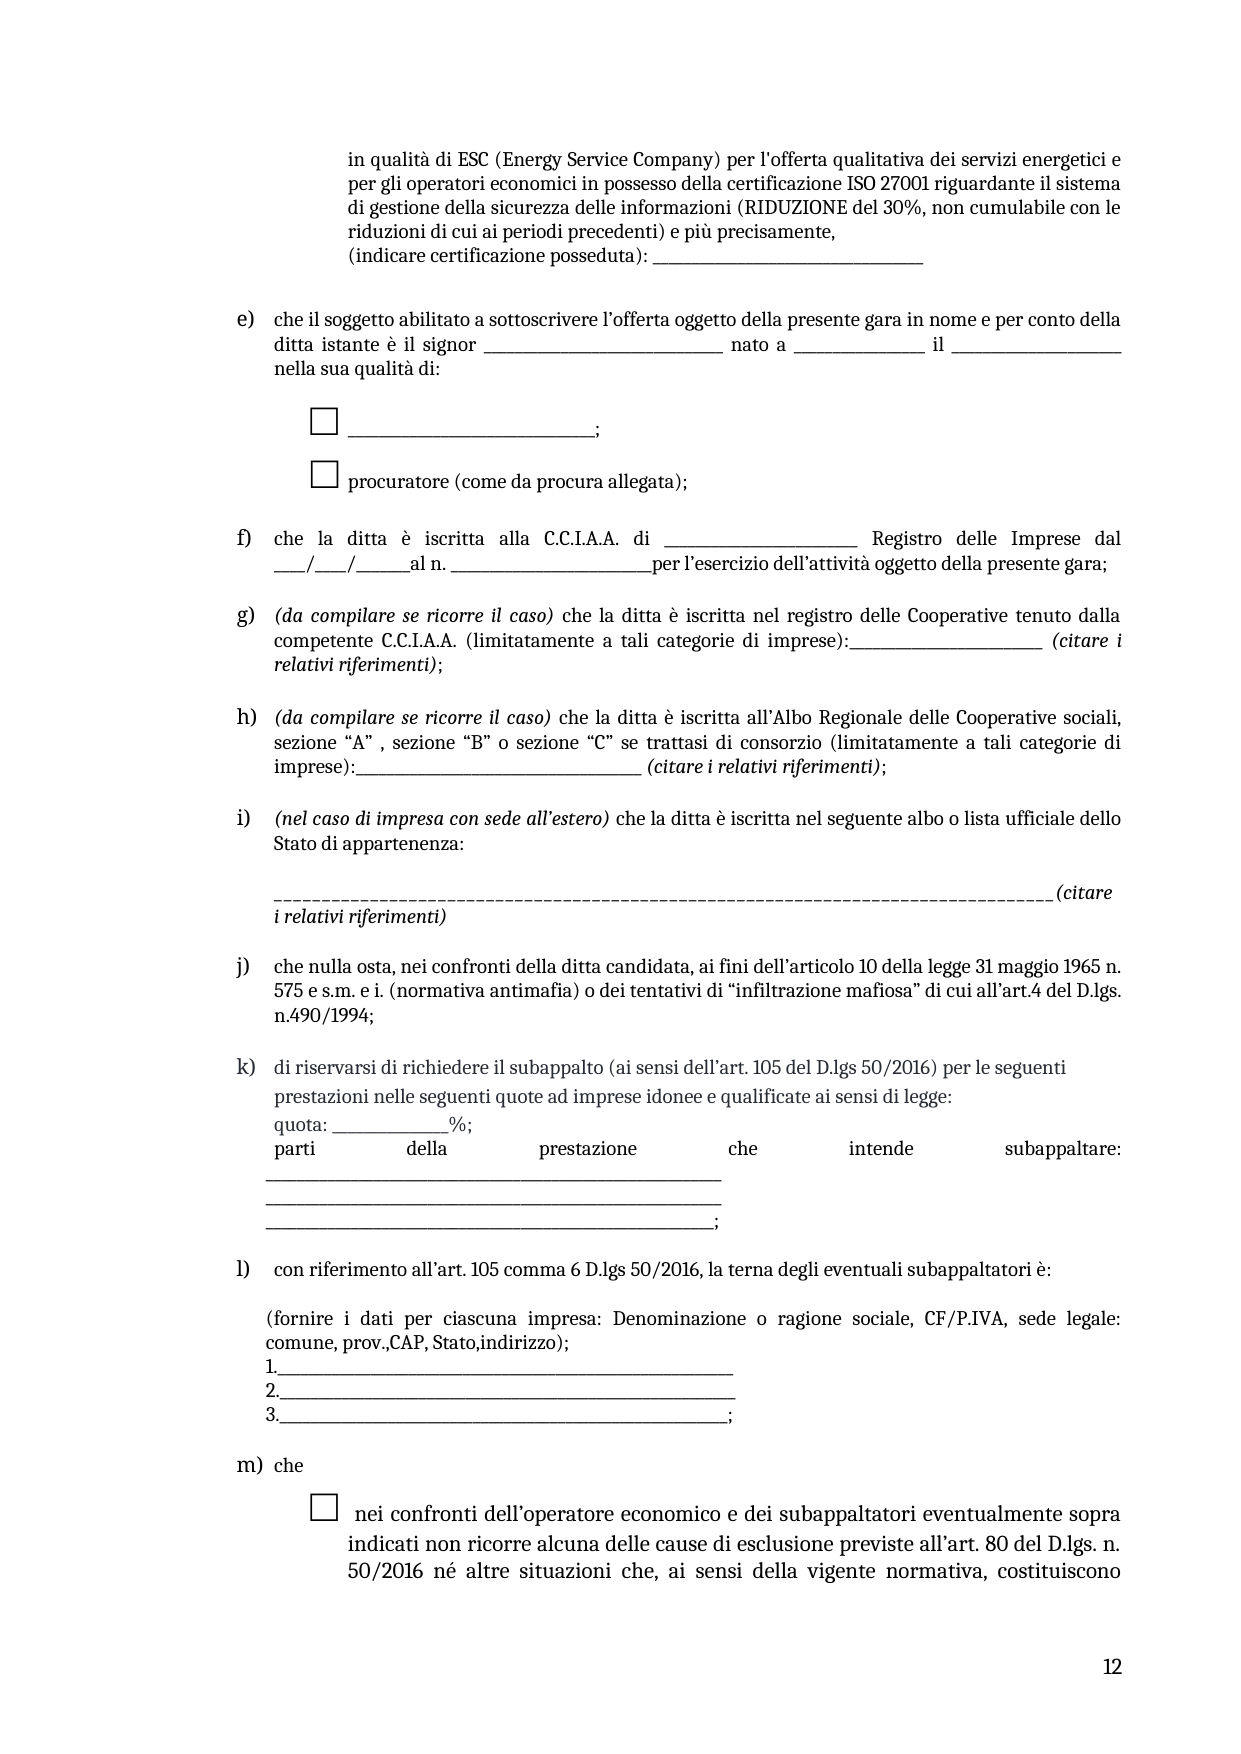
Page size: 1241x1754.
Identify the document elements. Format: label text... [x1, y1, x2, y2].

text parti della prestazione che intende subappaltare: ___________________________________________________________ ___________________________________________________________ [266, 1137, 1122, 1209]
text 3.__________________________________________________________; [266, 1402, 1122, 1426]
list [310, 1478, 1122, 1584]
text (fornire i dati per ciascuna impresa: Denominazione o ragione sociale, CF/P.IVA, sede legale: comune, prov.,CAP, Stato,indirizzo); [266, 1306, 1122, 1354]
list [310, 148, 1122, 243]
list che nulla osta, nei confronti della ditta candidata, ai fini dell’articolo 10 della legge 31 maggio 1965 n. 575 e s.m. e i. (normativa antimafia) o dei tentativi di “infiltrazione mafiosa” di cui all’art.4 del D.lgs. n.490/1994; [236, 953, 1122, 1027]
list che il soggetto abilitato a sottoscrivere l’offerta oggetto della presente gara in nome e per conto della ditta istante è il signor _______________________________ nato a _________________ il ______________________ nella sua qualità di: [236, 304, 1122, 380]
list (nel caso di impresa con sede all’estero) che la ditta è iscritta nel seguente albo o lista ufficiale dello Stato di appartenenza: [237, 803, 1122, 856]
list (indicare certificazione posseduta): ___________________________________ [348, 243, 1122, 267]
text quota: _______________%; [274, 1109, 1122, 1137]
list (da compilare se ricorre il caso) che la ditta è iscritta nel registro delle Cooperative tenuto dalla competente C.C.I.A.A. (limitatamente a tali categorie di imprese):_________________________ (citare i relativi riferimenti); [237, 601, 1122, 677]
text __________________________________________________________; [193, 1209, 1122, 1233]
list ________________________________; [310, 393, 1122, 445]
list (da compilare se ricorre il caso) che la ditta è iscritta all’Albo Regionale delle Cooperative sociali, sezione “A” , sezione “B” o sezione “C” se trattasi di consorzio (limitatamente a tali categorie di imprese):_____________________________________ (citare i relativi riferimenti); [237, 702, 1122, 778]
list procuratore (come da procura allegata); [311, 445, 1122, 498]
text 1.___________________________________________________________ 2.___________________________________________________________ [266, 1354, 1122, 1402]
list che [236, 1450, 1122, 1478]
list di riservarsi di richiedere il subappalto (ai sensi dell’art. 105 del D.lgs 50/2016) per le seguenti prestazioni nelle seguenti quote ad imprese idonee e qualificate ai sensi di legge: [236, 1052, 1122, 1109]
text _________________________________________________________________________________(citare i relativi riferimenti) [274, 881, 1122, 928]
list con riferimento all’art. 105 comma 6 D.lgs 50/2016, la terna degli eventuali subappaltatori è: [236, 1257, 1122, 1281]
list che la ditta è iscritta alla C.C.I.A.A. di _________________________ Registro delle Imprese dal ____/____/_______al n. __________________________per l’esercizio dell’attività oggetto della presente gara; [237, 523, 1122, 576]
